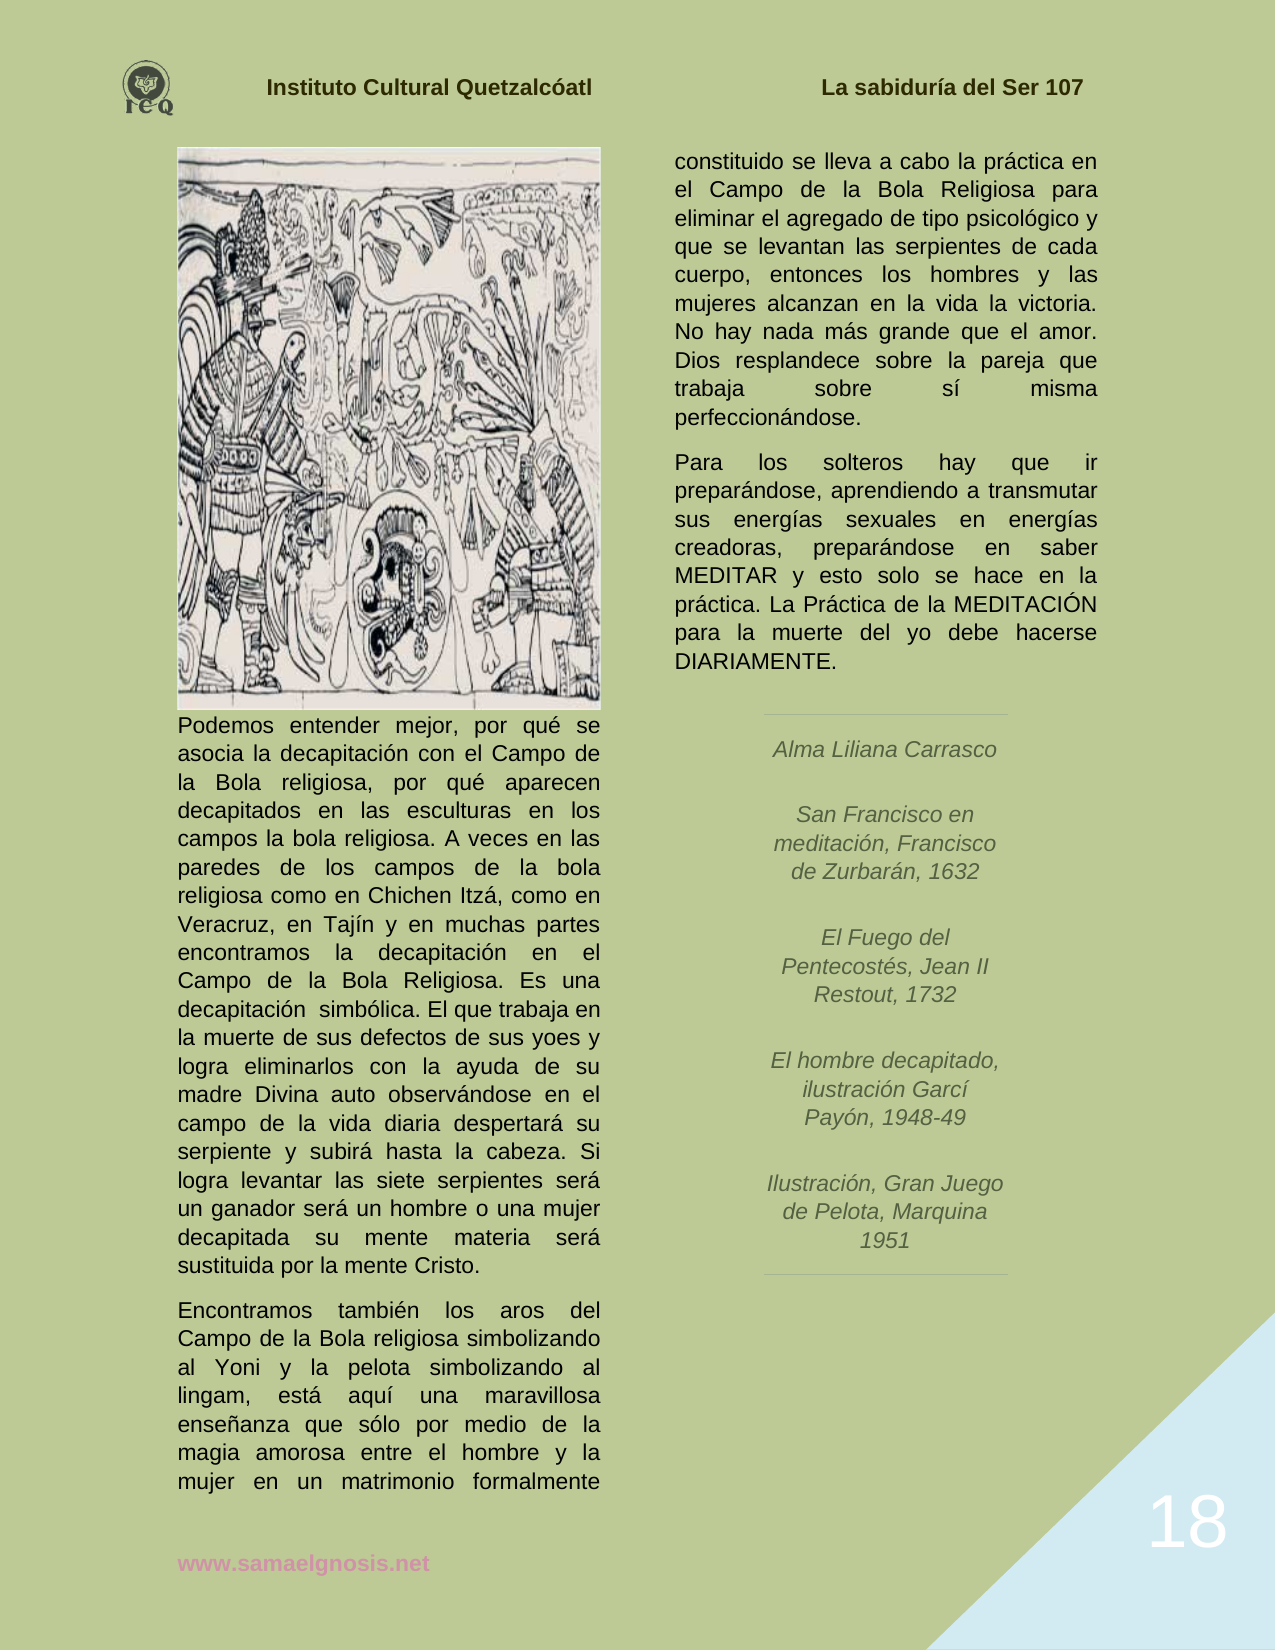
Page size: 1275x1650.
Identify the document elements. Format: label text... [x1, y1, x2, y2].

text Para los solteros hay que ir preparándose, aprendiendo a transmutar sus energías sexuales en energías creadoras, preparándose en saber MEDITAR y esto solo se hace en la práctica. La Práctica de la MEDITACIÓN para la muerte del yo debe hacerse DIARIAMENTE. [674, 449, 1098, 674]
picture [177, 147, 601, 710]
text Podemos entender mejor, por qué se asocia la decapitación con el Campo de la Bola religiosa, por qué aparecen decapitados en las esculturas en los campos la bola religiosa. A veces en las paredes de los campos de la bola religiosa como en Chichen Itzá, como en Veracruz, en Tajín y en muchas partes encontramos la decapitación en el Campo de la Bola Religiosa. Es una decapitación simbólica. El que trabaja en la muerte de sus defectos de sus yoes y logra eliminarlos con la ayuda de su madre Divina auto observándose en el campo de la vida diaria despertará su serpiente y subirá hasta la cabeza. Si logra levantar las siete serpientes será un ganador será un hombre o una mujer decapitada su mente materia será sustituida por la mente Cristo. [177, 710, 601, 1278]
text El Fuego del Pentecostés, Jean II Restout, 1732 [764, 902, 1008, 1007]
text Ilustración, Gran Juego de Pelota, Marquina 1951 [764, 1148, 1008, 1274]
text San Francisco en meditación, Francisco de Zurbarán, 1632 [764, 779, 1008, 885]
text Alma Liliana Carrasco [764, 715, 1008, 762]
text Encontramos también los aros del Campo de la Bola religiosa simbolizando al Yoni y la pelota simbolizando al lingam, está aquí una maravillosa enseñanza que sólo por medio de la magia amorosa entre el hombre y la mujer en un matrimonio formalmente constituido se lleva a cabo la práctica en el Campo de la Bola Religiosa para eliminar el agregado de tipo psicológico y que se levantan las serpientes de cada cuerpo, entonces los hombres y las mujeres alcanzan en la vida la victoria. No hay nada más grande que el amor. Dios resplandece sobre la pareja que trabaja sobre sí misma perfeccionándose. [674, 148, 1098, 430]
text Encontramos también los aros del Campo de la Bola religiosa simbolizando al Yoni y la pelota simbolizando al lingam, está aquí una maravillosa enseñanza que sólo por medio de la magia amorosa entre el hombre y la mujer en un matrimonio formalmente constituido se lleva a cabo la práctica en el Campo de la Bola Religiosa para eliminar el agregado de tipo psicológico y que se levantan las serpientes de cada cuerpo, entonces los hombres y las mujeres alcanzan en la vida la victoria. No hay nada más grande que el amor. Dios resplandece sobre la pareja que trabaja sobre sí misma perfeccionándose. [177, 1297, 601, 1494]
text El hombre decapitado, ilustración Garcí Payón, 1948-49 [764, 1025, 1008, 1130]
